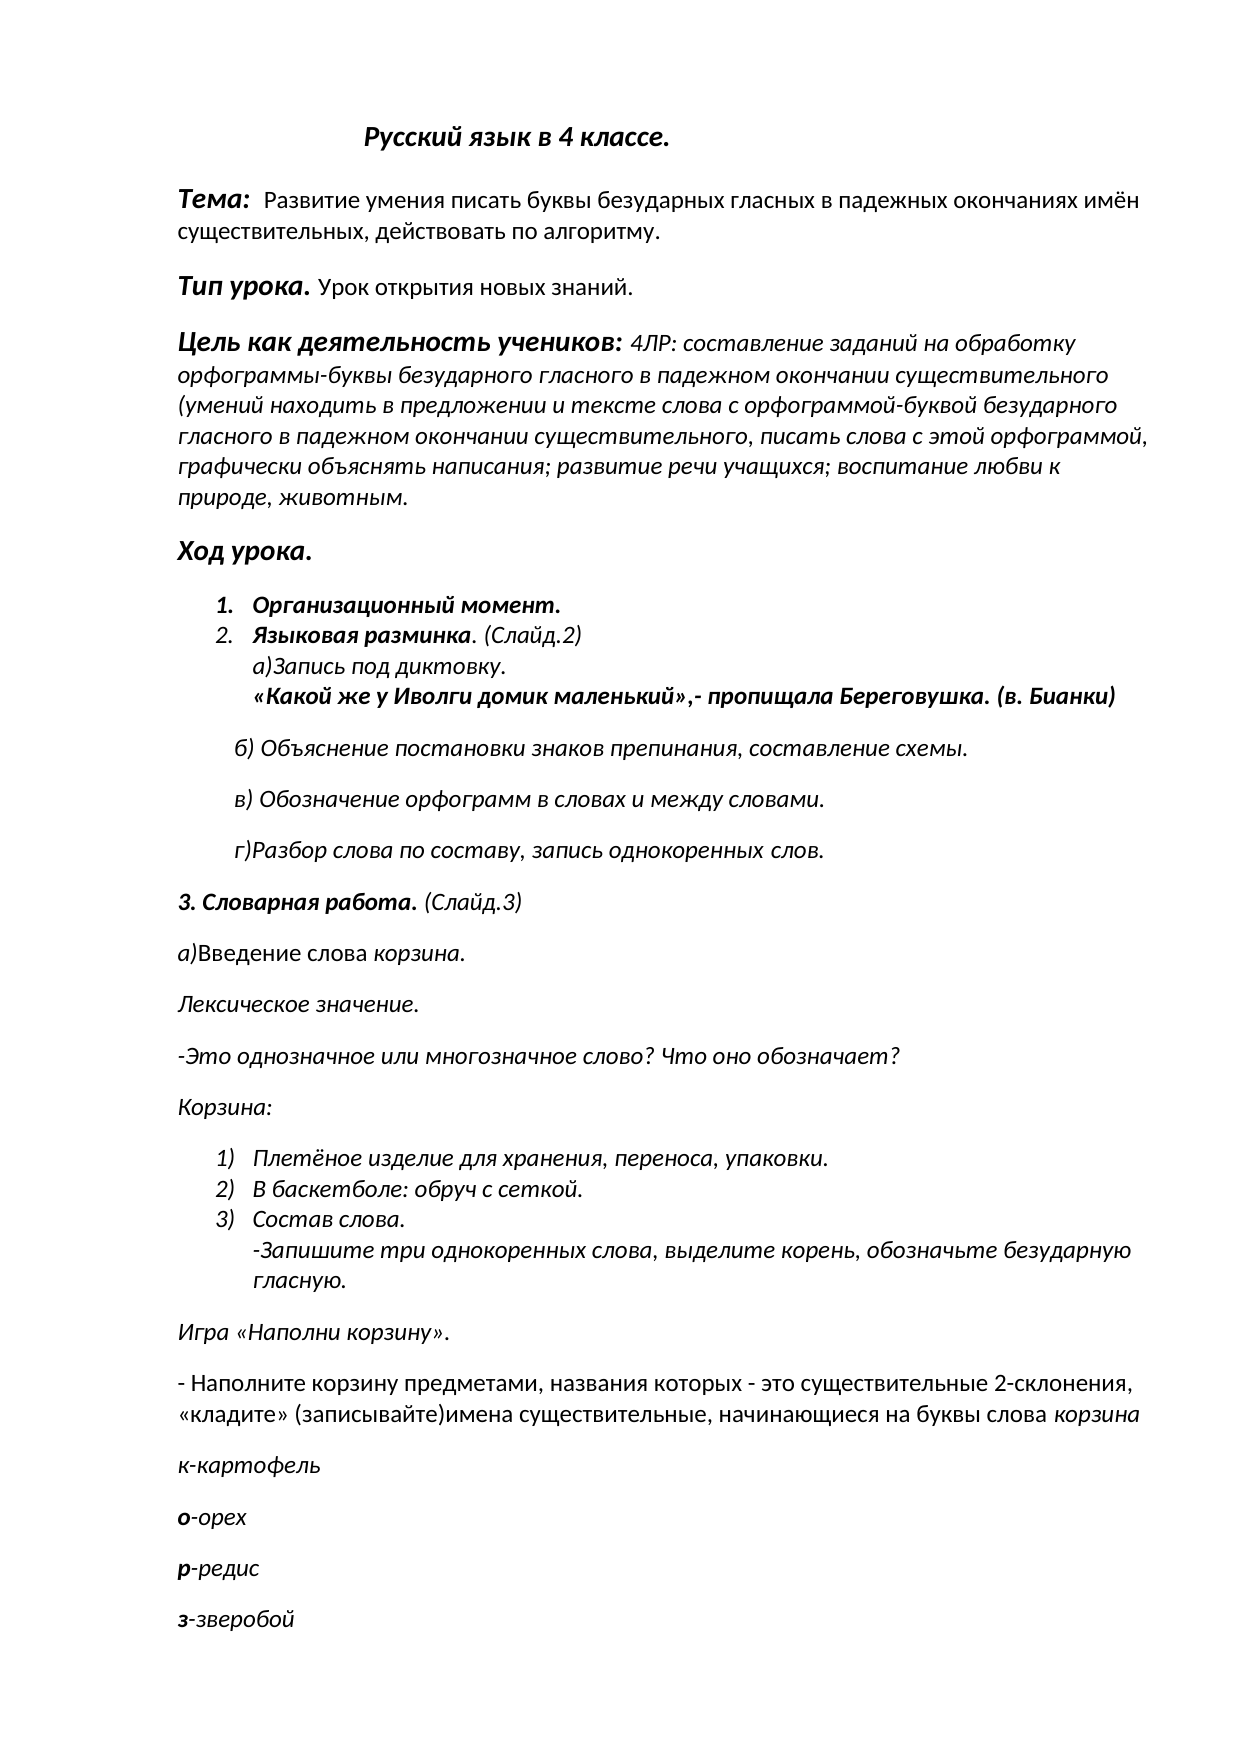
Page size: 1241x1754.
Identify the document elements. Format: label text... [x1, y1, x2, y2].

list Плетёное изделие для хранения, переноса, упаковки. [215, 1143, 1152, 1173]
text а)Введение слова корзина. [177, 937, 1152, 968]
list В баскетболе: обруч с сеткой. [215, 1173, 1152, 1204]
text к-картофель [177, 1449, 1152, 1480]
text Тип урока. Урок открытия новых знаний. [177, 267, 1152, 302]
text в) Обозначение орфограмм в словах и между словами. [177, 783, 1152, 814]
text Цель как деятельность учеников: 4ЛР: составление заданий на обработку орфограммы-буквы безударного гласного в падежном окончании существительного (умений находить в предложении и тексте слова с орфограммой-буквой безударного гласного в падежном окончании существительного, писать слова с этой орфограммой, графически объяснять написания; развитие речи учащихся; воспитание любви к природе, животным. [177, 323, 1152, 512]
text г)Разбор слова по составу, запись однокоренных слов. [177, 834, 1152, 865]
text 3. Словарная работа. (Слайд.3) [177, 886, 1152, 916]
text Игра «Наполни корзину». [177, 1316, 1152, 1347]
text - Наполните корзину предметами, названия которых - это существительные 2-склонения, «кладите» (записывайте)имена существительные, начинающиеся на буквы слова корзина [177, 1367, 1152, 1428]
list а)Запись под диктовку. [252, 650, 1152, 680]
text Русский язык в 4 классе. [177, 118, 1152, 154]
list Организационный момент. [215, 589, 1152, 619]
list -Запишите три однокоренных слова, выделите корень, обозначьте безударную гласную. [252, 1234, 1152, 1295]
list Языковая разминка. (Слайд.2) [215, 619, 1152, 650]
text Тема: Развитие умения писать буквы безударных гласных в падежных окончаниях имён существительных, действовать по алгоритму. [177, 180, 1152, 246]
text -Это однозначное или многозначное слово? Что оно обозначает? [177, 1040, 1152, 1070]
text Ход урока. [177, 532, 1152, 568]
text Лексическое значение. [177, 988, 1152, 1019]
text р-редис [177, 1552, 1152, 1582]
text о-орех [177, 1501, 1152, 1531]
text Корзина: [177, 1091, 1152, 1122]
text з-зверобой [177, 1603, 1152, 1634]
list Состав слова. [215, 1204, 1152, 1234]
list «Какой же у Иволги домик маленький»,- пропищала Береговушка. (в. Бианки) [252, 680, 1152, 711]
text б) Объяснение постановки знаков препинания, составление схемы. [177, 732, 1152, 762]
